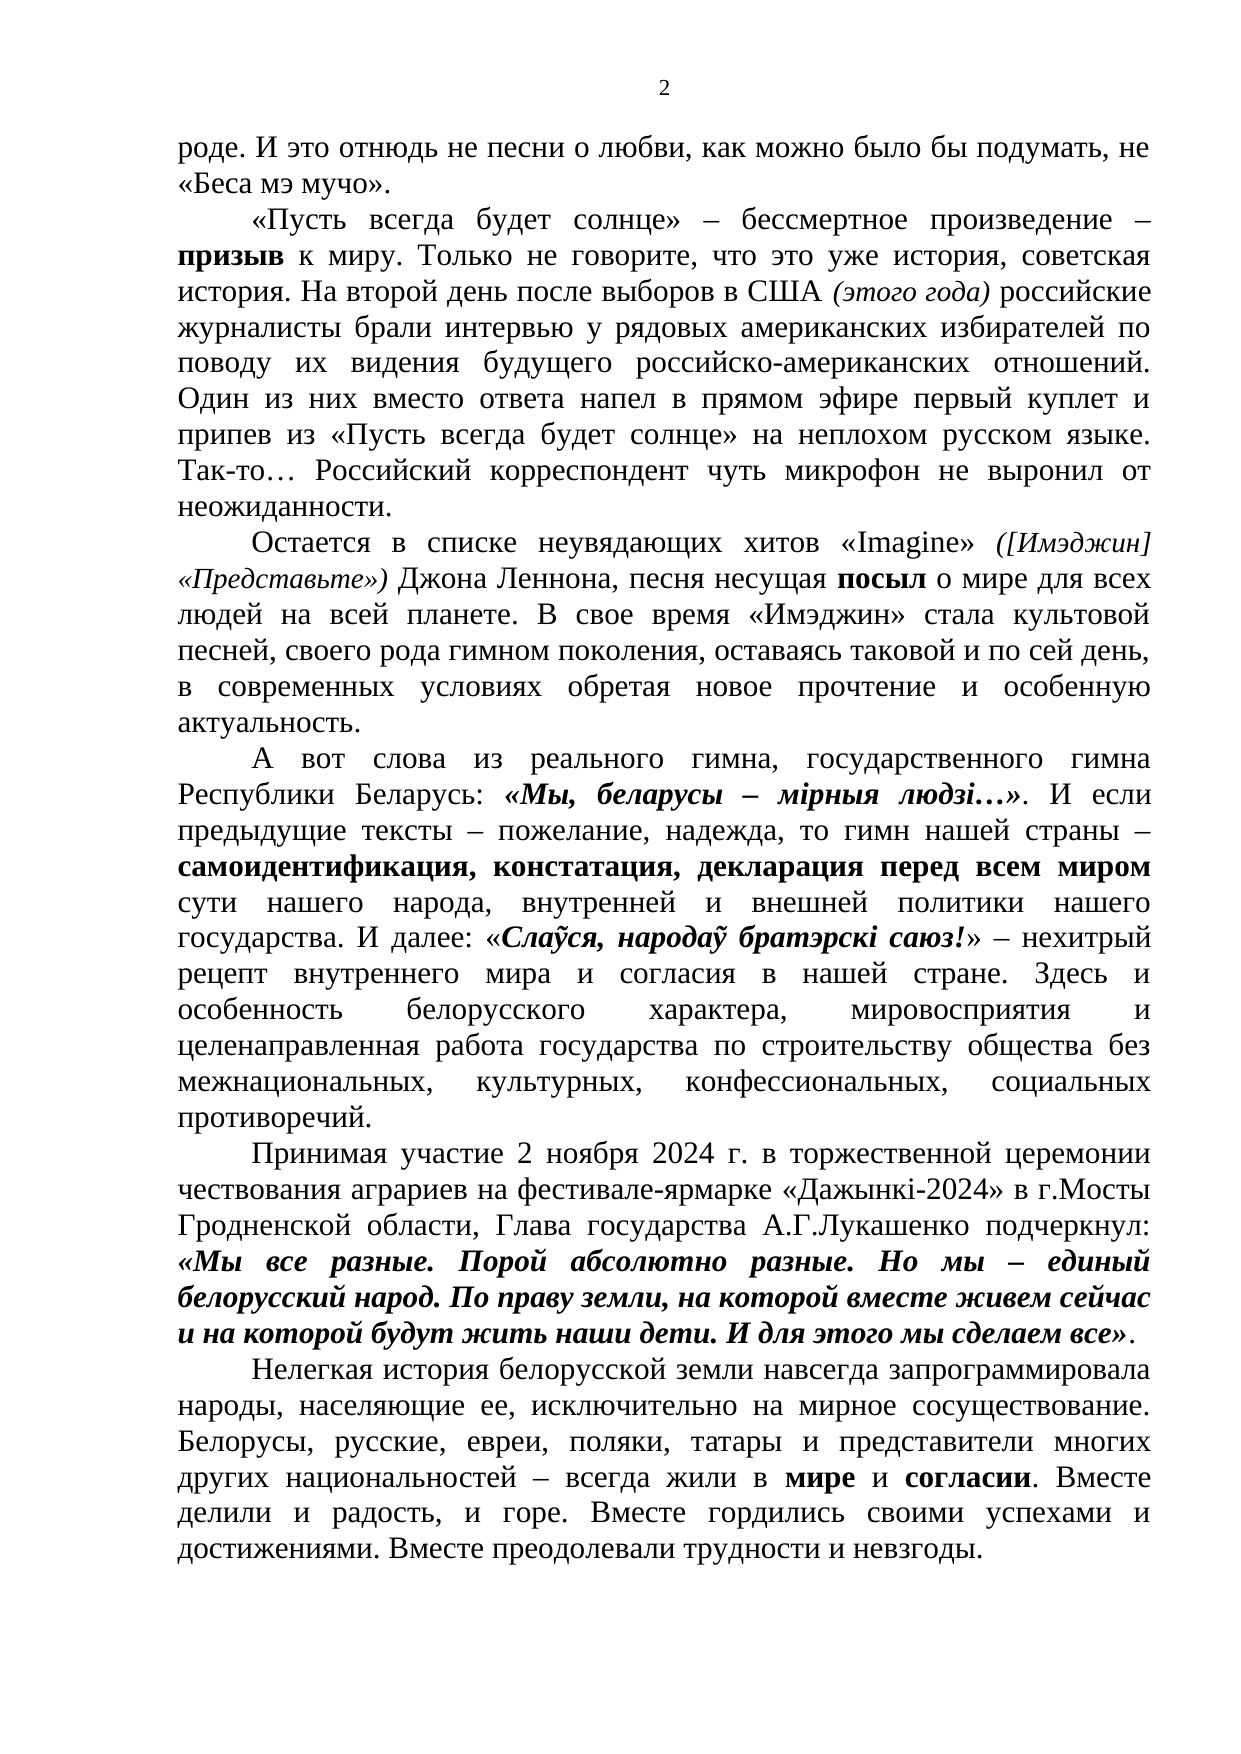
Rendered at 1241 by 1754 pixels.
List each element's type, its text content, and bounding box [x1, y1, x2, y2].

text «Пусть всегда будет солнце» – бессмертное произведение – призыв к миру. Только не говорите, что это уже история, советская история. На второй день после выборов в США (этого года) российские журналисты брали интервью у рядовых американских избирателей по поводу их видения будущего российско-американских отношений. Один из них вместо ответа напел в прямом эфире первый куплет и припев из «Пусть всегда будет солнце» на неплохом русском языке. Так-то… Российский корреспондент чуть микрофон не выронил от неожиданности. [177, 200, 1152, 523]
text Нелегкая история белорусской земли навсегда запрограммировала народы, населяющие ее, исключительно на мирное сосуществование. Белорусы, русские, евреи, поляки, татары и представители многих других национальностей – всегда жили в мире и согласии. Вместе делили и радость, и горе. Вместе гордились своими успехами и достижениями. Вместе преодолевали трудности и невзгоды. [177, 1350, 1152, 1566]
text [177, 128, 1152, 200]
text Принимая участие 2 ноября 2024 г. в торжественной церемонии чествования аграриев на фестивале-ярмарке «Дажынкі-2024» в г.Мосты Гродненской области, Глава государства А.Г.Лукашенко подчеркнул: «Мы все разные. Порой абсолютно разные. Но мы – единый белорусский народ. По праву земли, на которой вместе живем сейчас и на которой будут жить наши дети. И для этого мы сделаем все». [177, 1134, 1152, 1350]
text Остается в списке неувядающих хитов «Imagine» ([Имэджин] «Представьте») Джона Леннона, песня несущая посыл о мире для всех людей на всей планете. В свое время «Имэджин» стала культовой песней, своего рода гимном поколения, оставаясь таковой и по сей день, в современных условиях обретая новое прочтение и особенную актуальность. [177, 523, 1152, 739]
text А вот слова из реального гимна, государственного гимна Республики Беларусь: «Мы, беларусы – мiрныя людзi…». И если предыдущие тексты – пожелание, надежда, то гимн нашей страны – самоидентификация, констатация, декларация перед всем миром сути нашего народа, внутренней и внешней политики нашего государства. И далее: «Слаỹся, народаỹ братэрскi саюз!» – нехитрый рецепт внутреннего мира и согласия в нашей стране. Здесь и особенность белорусского характера, мировосприятия и целенаправленная работа государства по строительству общества без межнациональных, культурных, конфессиональных, социальных противоречий. [177, 739, 1152, 1134]
